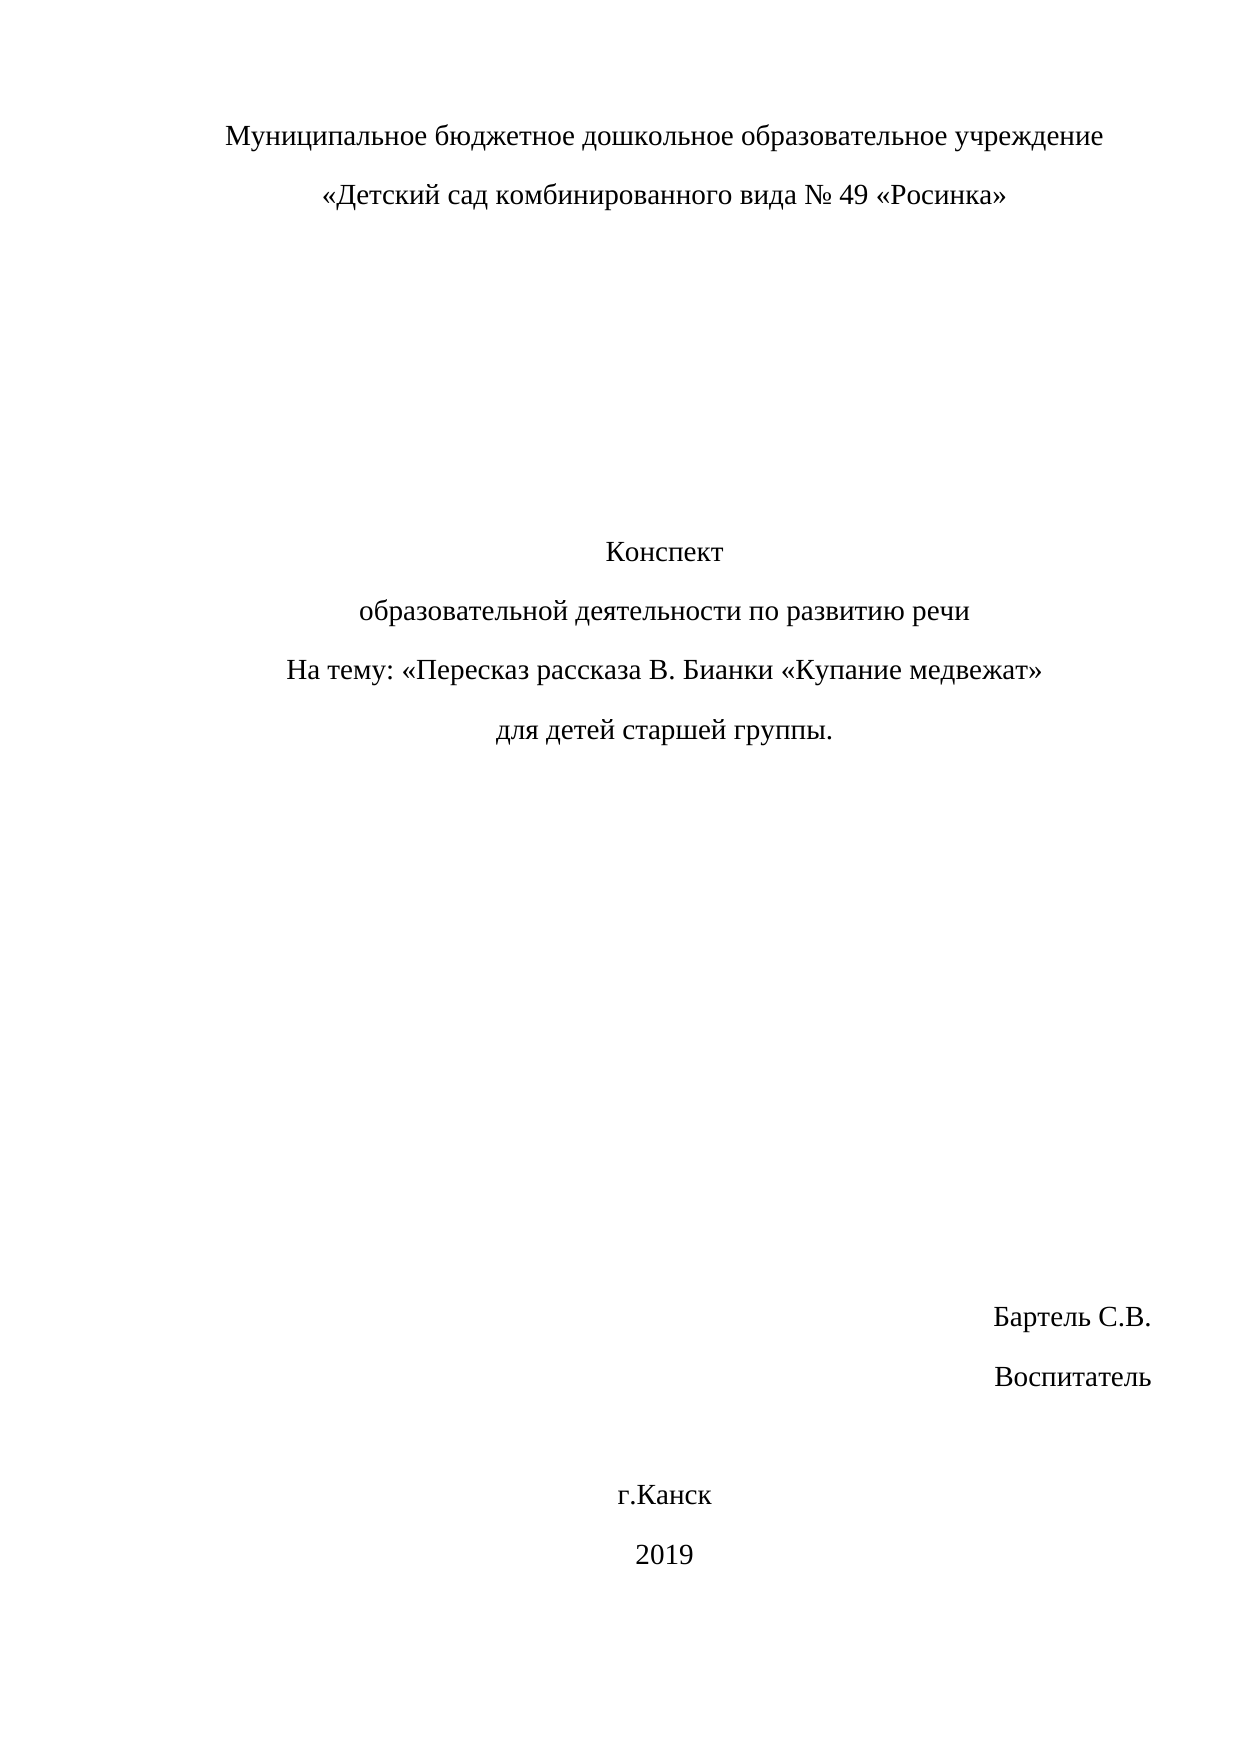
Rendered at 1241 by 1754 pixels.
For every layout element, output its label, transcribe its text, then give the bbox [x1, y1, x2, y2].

text «Детский сад комбинированного вида № 49 «Росинка» [177, 177, 1152, 211]
text Конспект [177, 534, 1152, 567]
text г.Канск [177, 1477, 1152, 1511]
text Бартель С.В. [177, 1299, 1152, 1333]
text для детей старшей группы. [177, 712, 1152, 745]
text На тему: «Пересказ рассказа В. Бианки «Купание медвежат» [177, 652, 1152, 686]
text Воспитатель [177, 1359, 1152, 1392]
text 2019 [177, 1537, 1152, 1570]
text образовательной деятельности по развитию речи [177, 593, 1152, 627]
text Муниципальное бюджетное дошкольное образовательное учреждение [177, 118, 1152, 152]
